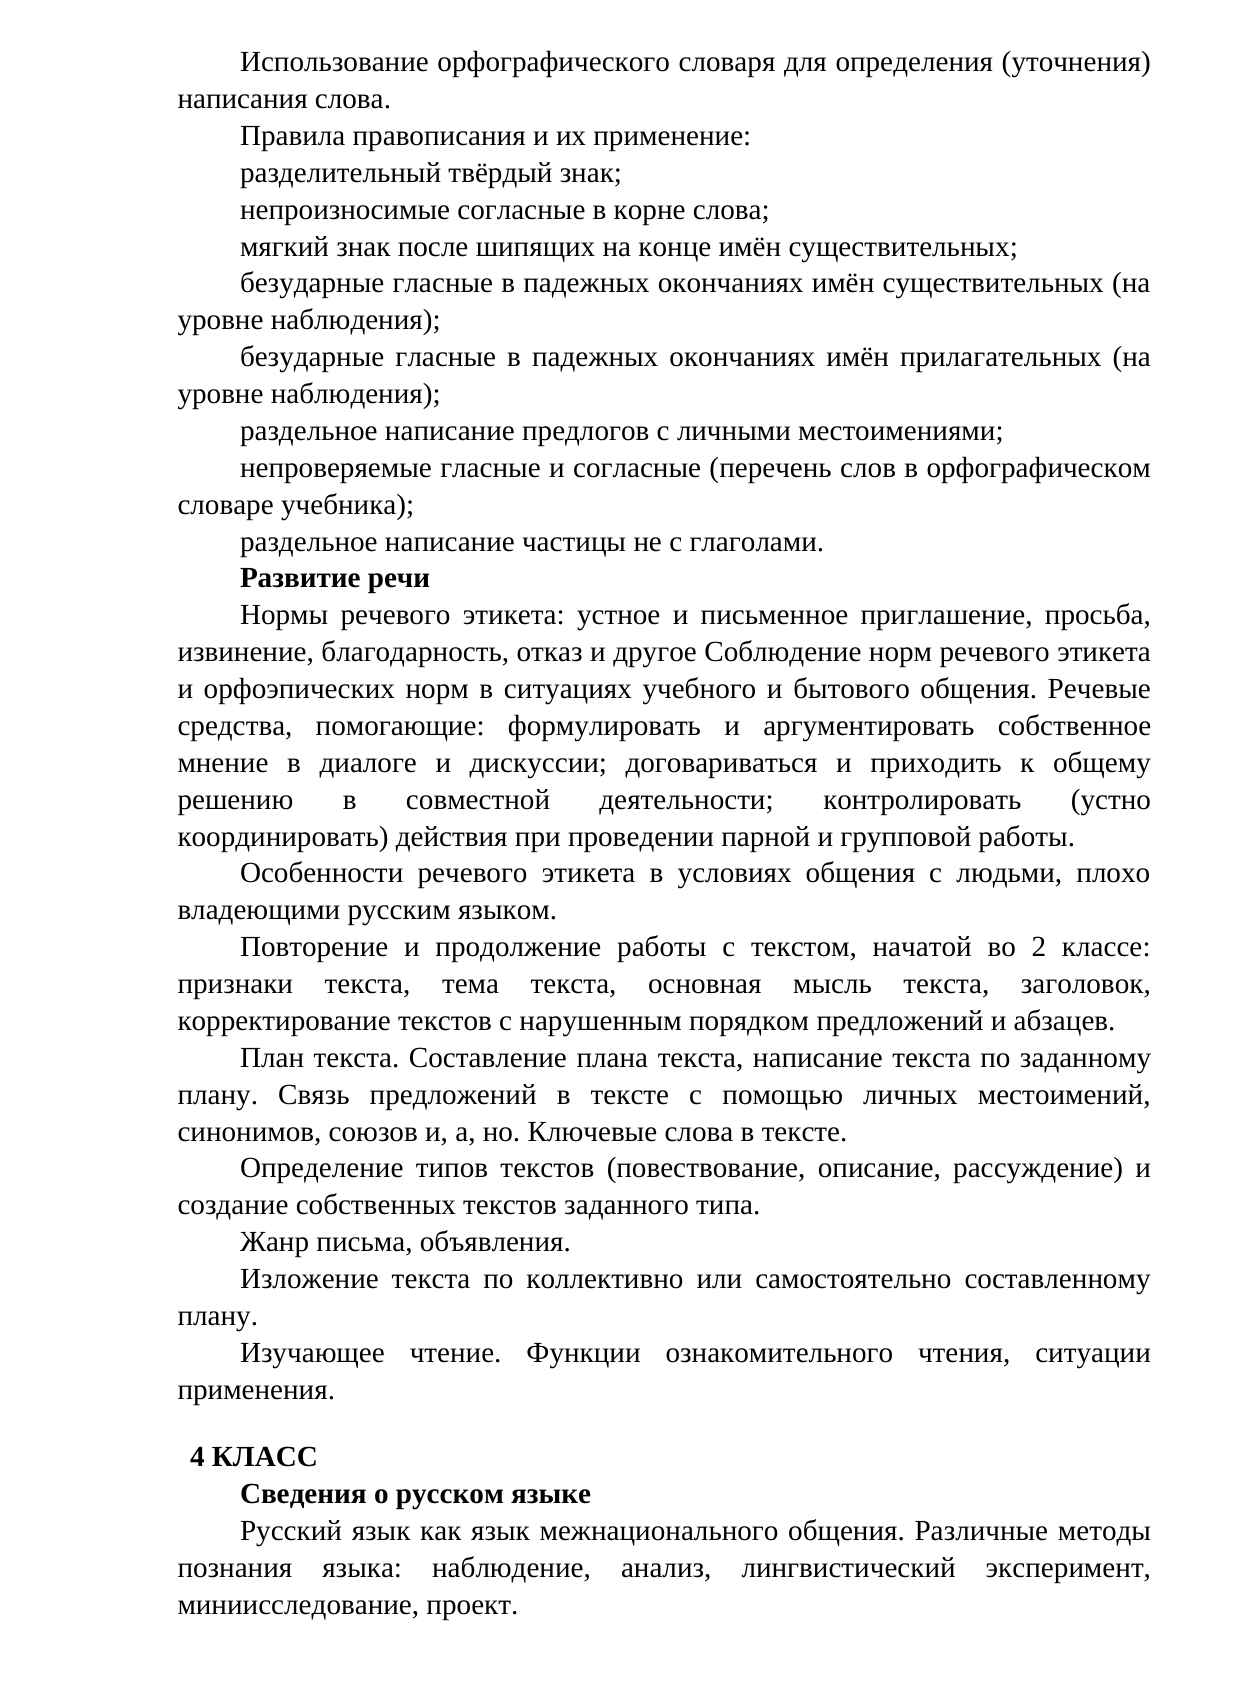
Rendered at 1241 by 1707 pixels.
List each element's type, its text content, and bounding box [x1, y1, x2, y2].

text План текста. Составление плана текста, написание текста по заданному плану. Связь предложений в тексте с помощью личных местоимений, синонимов, союзов и, а, но. Ключевые слова в тексте. [177, 1040, 1152, 1147]
text раздельное написание предлогов с личными местоимениями; [177, 413, 1152, 447]
text Повторение и продолжение работы с текстом, начатой во 2 классе: признаки текста, тема текста, основная мысль текста, заголовок, корректирование текстов с нарушенным порядком предложений и абзацев. [177, 929, 1152, 1037]
text мягкий знак после шипящих на конце имён существительных; [177, 229, 1152, 262]
text Нормы речевого этикета: устное и письменное приглашение, просьба, извинение, благодарность, отказ и другое Соблюдение норм речевого этикета и орфоэпических норм в ситуациях учебного и бытового общения. Речевые средства, помогающие: формулировать и аргументировать собственное мнение в диалоге и дискуссии; договариваться и приходить к общему решению в совместной деятельности; контролировать (устно координировать) действия при проведении парной и групповой работы. [177, 597, 1152, 852]
text безударные гласные в падежных окончаниях имён прилагательных (на уровне наблюдения); [177, 339, 1152, 410]
text разделительный твёрдый знак; [177, 155, 1152, 188]
text Использование орфографического словаря для определения (уточнения) написания слова. [177, 44, 1152, 115]
text непроизносимые согласные в корне слова; [177, 192, 1152, 225]
text 4 КЛАСС [190, 1439, 1152, 1473]
text непроверяемые гласные и согласные (перечень слов в орфографическом словаре учебника); [177, 450, 1152, 520]
text Жанр письма, объявления. [177, 1224, 1152, 1258]
text Русский язык как язык межнационального общения. Различные методы познания языка: наблюдение, анализ, лингвистический эксперимент, миниисследование, проект. [177, 1513, 1152, 1621]
text Изложение текста по коллективно или самостоятельно составленному плану. [177, 1261, 1152, 1332]
text раздельное написание частицы не с глаголами. [177, 524, 1152, 557]
text Правила правописания и их применение: [177, 118, 1152, 152]
text Сведения о русском языке [177, 1476, 1152, 1510]
text Определение типов текстов (повествование, описание, рассуждение) и создание собственных текстов заданного типа. [177, 1151, 1152, 1221]
text Развитие речи [177, 561, 1152, 594]
text Изучающее чтение. Функции ознакомительного чтения, ситуации применения. [177, 1335, 1152, 1405]
text Особенности речевого этикета в условиях общения с людьми, плохо владеющими русским языком. [177, 856, 1152, 926]
text безударные гласные в падежных окончаниях имён существительных (на уровне наблюдения); [177, 266, 1152, 336]
